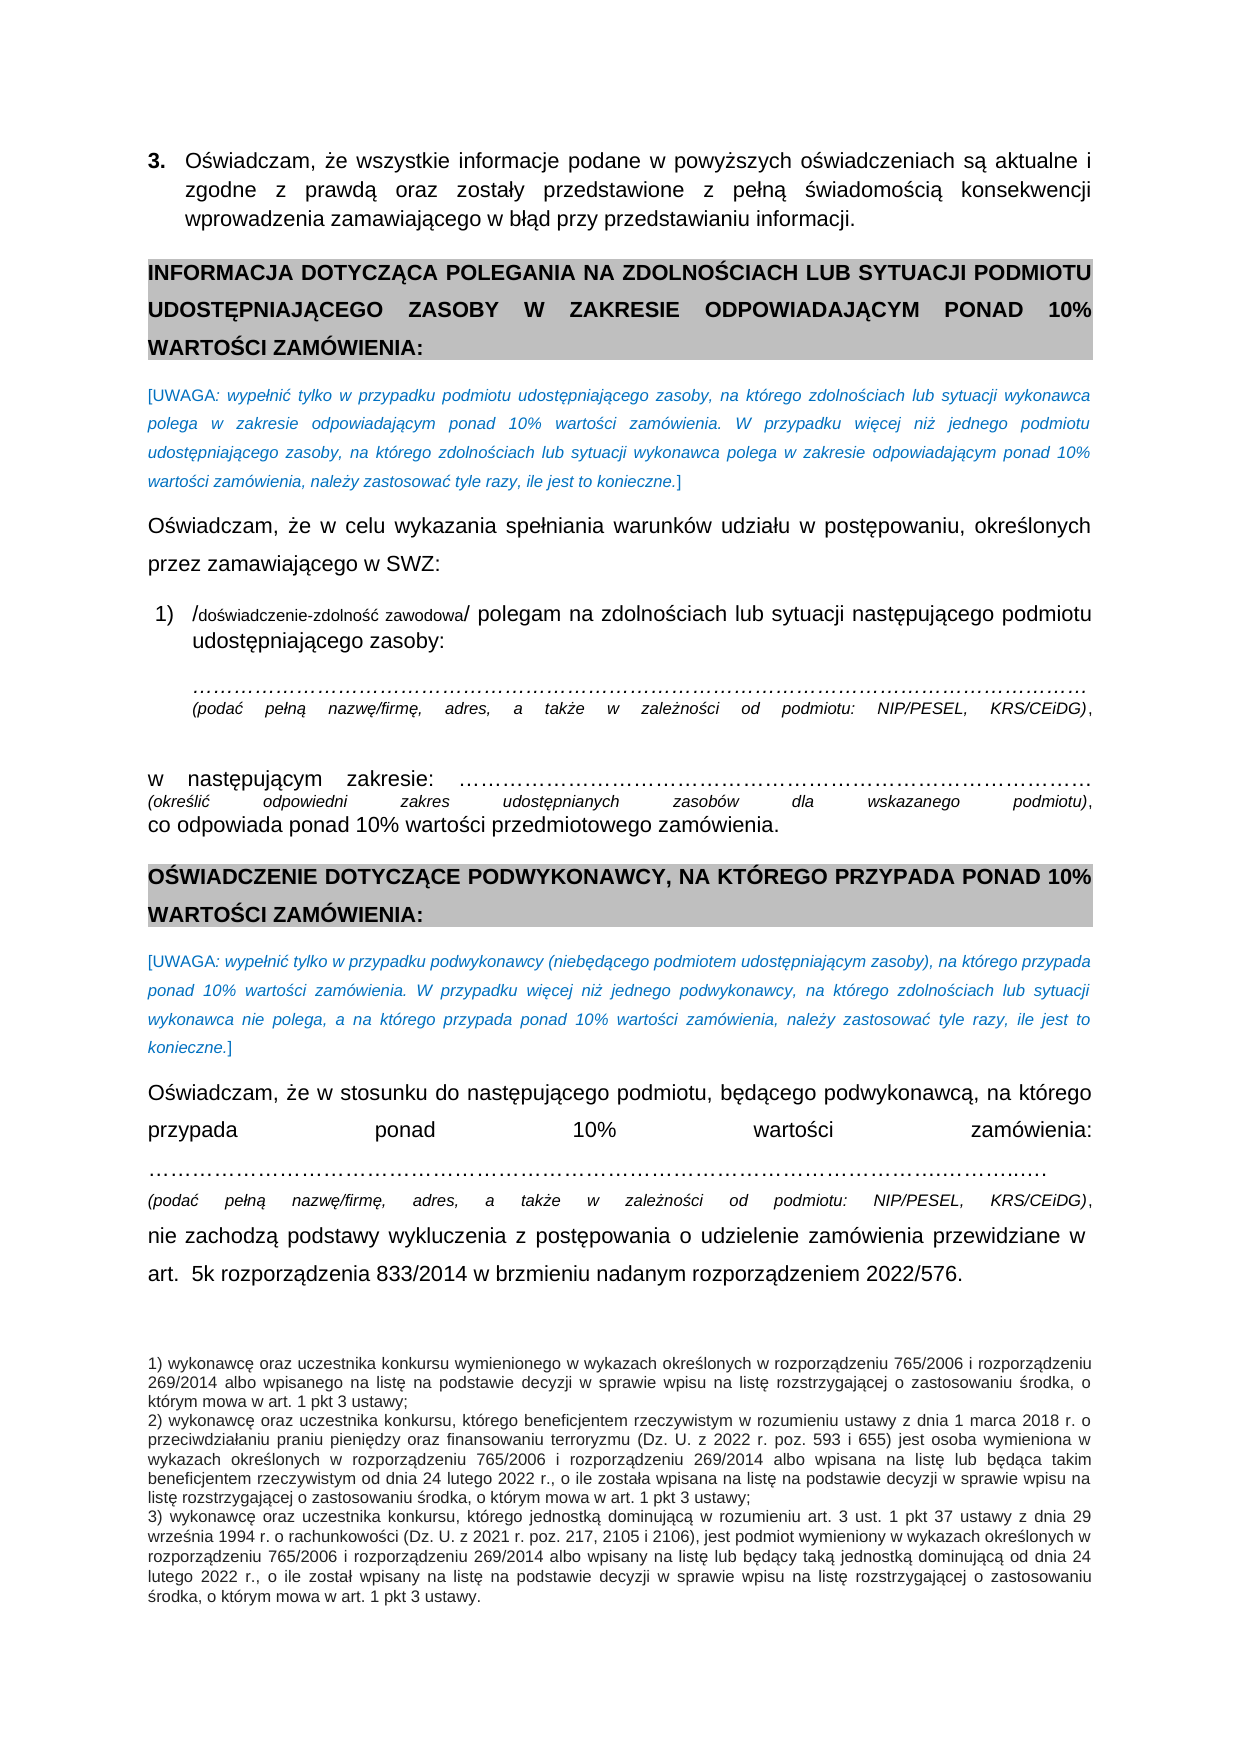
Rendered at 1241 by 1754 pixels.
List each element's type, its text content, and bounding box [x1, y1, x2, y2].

list (podać pełną nazwę/firmę, adres, a także w zależności od podmiotu: NIP/PESEL, KRS/CEiDG), [192, 699, 1093, 748]
text [UWAGA: wypełnić tylko w przypadku podmiotu udostępniającego zasoby, na którego zdolnościach lub sytuacji wykonawca polega w zakresie odpowiadającym ponad 10% wartości zamówienia. W przypadku więcej niż jednego podmiotu udostępniającego zasoby, na którego zdolnościach lub sytuacji wykonawca polega w zakresie odpowiadającym ponad 10% wartości zamówienia, należy zastosować tyle razy, ile jest to konieczne.] [148, 385, 1093, 491]
text Oświadczam, że w celu wykazania spełniania warunków udziału w postępowaniu, określonych przez zamawiającego w SWZ: [148, 513, 1093, 576]
text Oświadczam, że w stosunku do następującego podmiotu, będącego podwykonawcą, na którego przypada ponad 10% wartości zamówienia: ……………………………………………………………………………………………….………..…. (podać pełną nazwę/firmę, adres, a także w zależności od podmiotu: NIP/PESEL, KRS/CEiDG), nie zachodzą podstawy wykluczenia z postępowania o udzielenie zamówienia przewidziane w art. 5k rozporządzenia 833/2014 w brzmieniu nadanym rozporządzeniem 2022/576. [148, 1079, 1093, 1286]
text OŚWIADCZENIE DOTYCZĄCE PODWYKONAWCY, NA KTÓREGO PRZYPADA PONAD 10% WARTOŚCI ZAMÓWIENIA: [148, 864, 1093, 927]
list /doświadczenie-zdolność zawodowa/ polegam na zdolnościach lub sytuacji następującego podmiotu udostępniającego zasoby: [154, 601, 1093, 653]
text w następującym zakresie: …………………………………………………………………………… (określić odpowiedni zakres udostępnianych zasobów dla wskazanego podmiotu), co odpowiada ponad 10% wartości przedmiotowego zamówienia. [148, 766, 1093, 837]
text [UWAGA: wypełnić tylko w przypadku podwykonawcy (niebędącego podmiotem udostępniającym zasoby), na którego przypada ponad 10% wartości zamówienia. W przypadku więcej niż jednego podwykonawcy, na którego zdolnościach lub sytuacji wykonawca nie polega, a na którego przypada ponad 10% wartości zamówienia, należy zastosować tyle razy, ile jest to konieczne.] [148, 952, 1093, 1057]
list ………………………………………………………………………………………………………………… [192, 674, 1093, 698]
text INFORMACJA DOTYCZĄCA POLEGANIA NA ZDOLNOŚCIACH LUB SYTUACJI PODMIOTU UDOSTĘPNIAJĄCEGO ZASOBY W ZAKRESIE ODPOWIADAJĄCYM PONAD 10% WARTOŚCI ZAMÓWIENIA: [148, 259, 1093, 360]
list Oświadczam, że wszystkie informacje podane w powyższych oświadczeniach są aktualne i zgodne z prawdą oraz zostały przedstawione z pełną świadomością konsekwencji wprowadzenia zamawiającego w błąd przy przedstawianiu informacji. [148, 148, 1093, 231]
